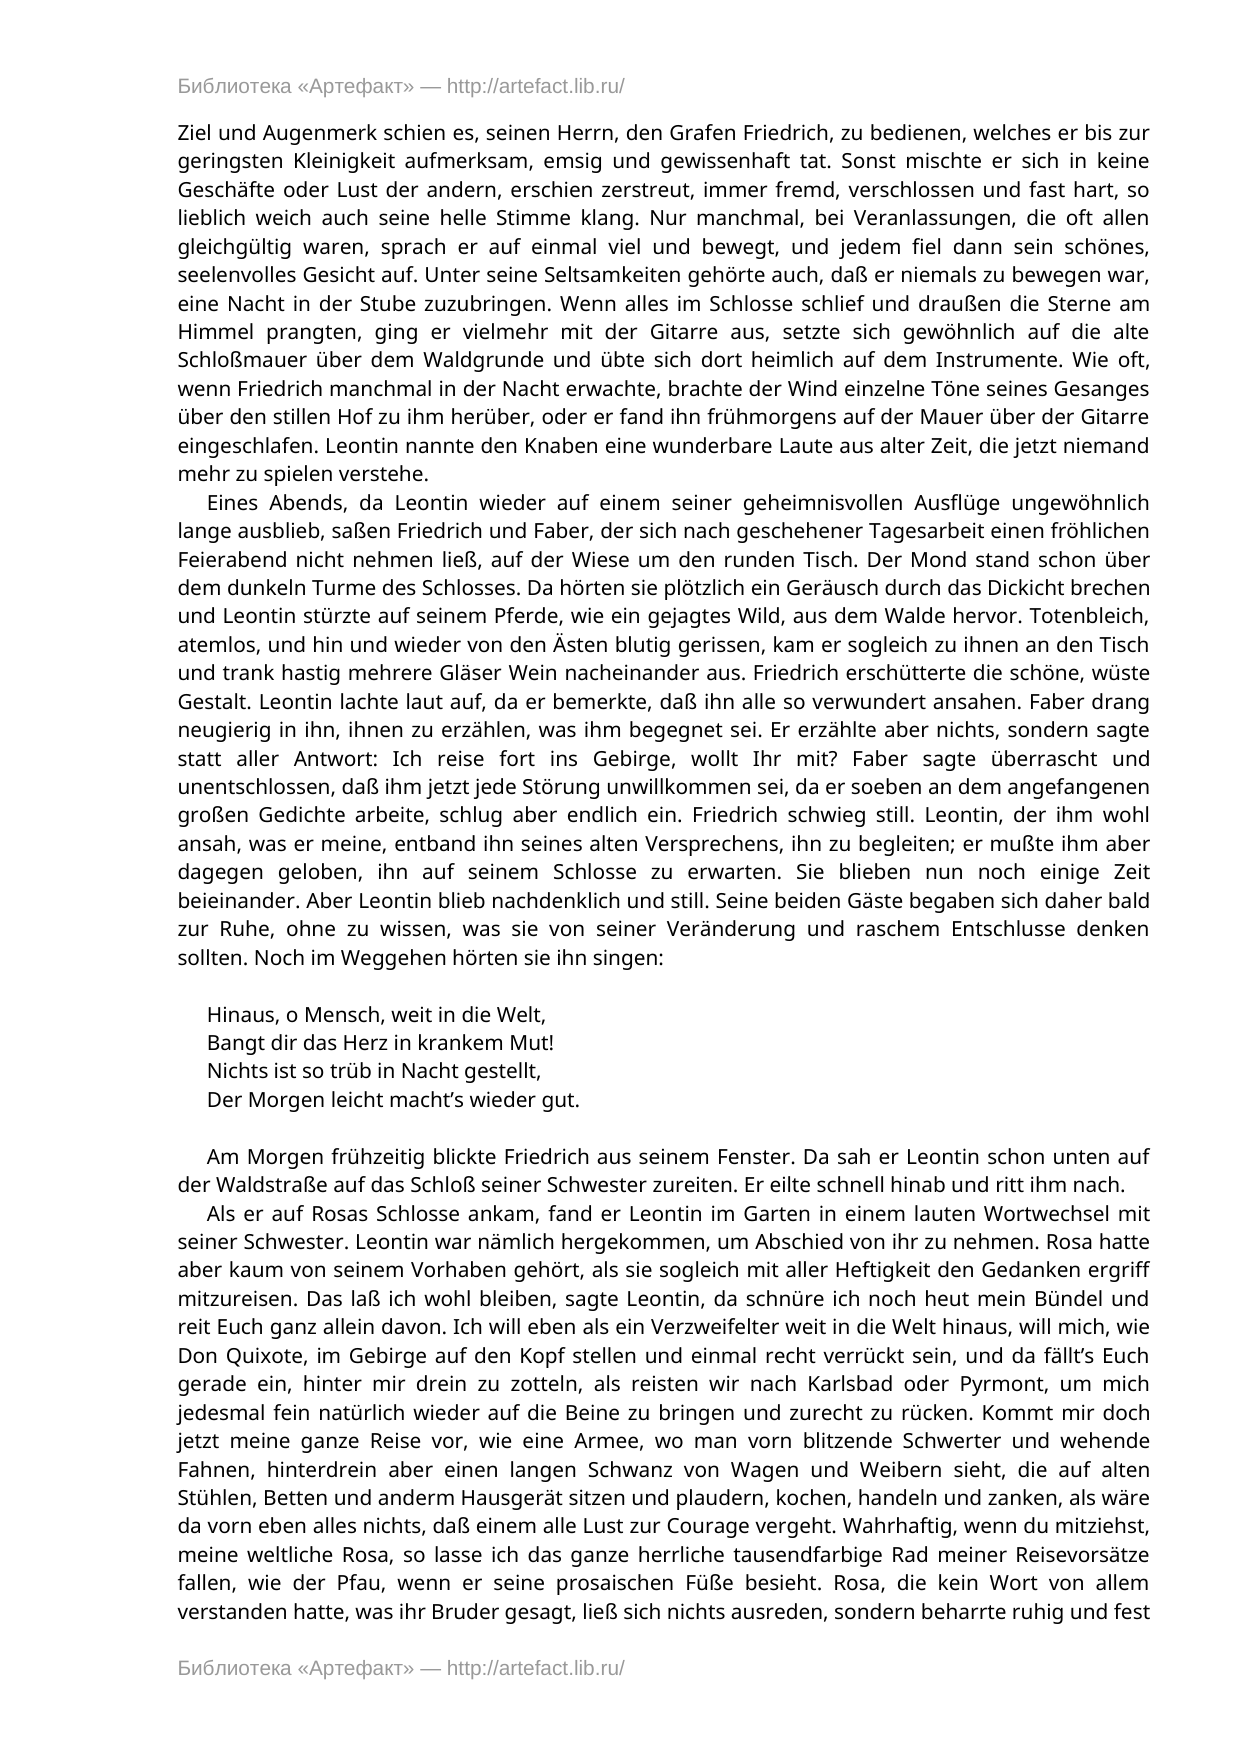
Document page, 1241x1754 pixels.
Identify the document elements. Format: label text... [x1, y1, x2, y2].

text Nichts ist so trüb in Nacht gestellt, [177, 1057, 1152, 1085]
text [177, 1199, 1152, 1625]
text Hinaus, o Mensch, weit in die Welt, [177, 1000, 1152, 1028]
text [177, 118, 1152, 488]
text Der Morgen leicht macht’s wieder gut. [177, 1085, 1152, 1113]
text Bangt dir das Herz in krankem Mut! [177, 1028, 1152, 1057]
text Eines Abends, da Leontin wieder auf einem seiner geheimnisvollen Ausflüge ungewöhnlich lange ausblieb, saßen Friedrich und Faber, der sich nach geschehener Tagesarbeit einen fröhlichen Feierabend nicht nehmen ließ, auf der Wiese um den runden Tisch. Der Mond stand schon über dem dunkeln Turme des Schlosses. Da hörten sie plötzlich ein Geräusch durch das Dickicht brechen und Leontin stürzte auf seinem Pferde, wie ein gejagtes Wild, aus dem Walde hervor. Totenbleich, atemlos, und hin und wieder von den Ästen blutig gerissen, kam er sogleich zu ihnen an den Tisch und trank hastig mehrere Gläser Wein nacheinander aus. Friedrich erschütterte die schöne, wüste Gestalt. Leontin lachte laut auf, da er bemerkte, daß ihn alle so verwundert ansahen. Faber drang neugierig in ihn, ihnen zu erzählen, was ihm begegnet sei. Er erzählte aber nichts, sondern sagte statt aller Antwort: Ich reise fort ins Gebirge, wollt Ihr mit? Faber sagte überrascht und unentschlossen, daß ihm jetzt jede Störung unwillkommen sei, da er soeben an dem angefangenen großen Gedichte arbeite, schlug aber endlich ein. Friedrich schwieg still. Leontin, der ihm wohl ansah, was er meine, entband ihn seines alten Versprechens, ihn zu begleiten; er mußte ihm aber dagegen geloben, ihn auf seinem Schlosse zu erwarten. Sie blieben nun noch einige Zeit beieinander. Aber Leontin blieb nachdenklich und still. Seine beiden Gäste begaben sich daher bald zur Ruhe, ohne zu wissen, was sie von seiner Veränderung und raschem Entschlusse denken sollten. Noch im Weggehen hörten sie ihn singen: [177, 488, 1152, 971]
text Am Morgen frühzeitig blickte Friedrich aus seinem Fenster. Da sah er Leontin schon unten auf der Waldstraße auf das Schloß seiner Schwester zureiten. Er eilte schnell hinab und ritt ihm nach. [177, 1142, 1152, 1199]
